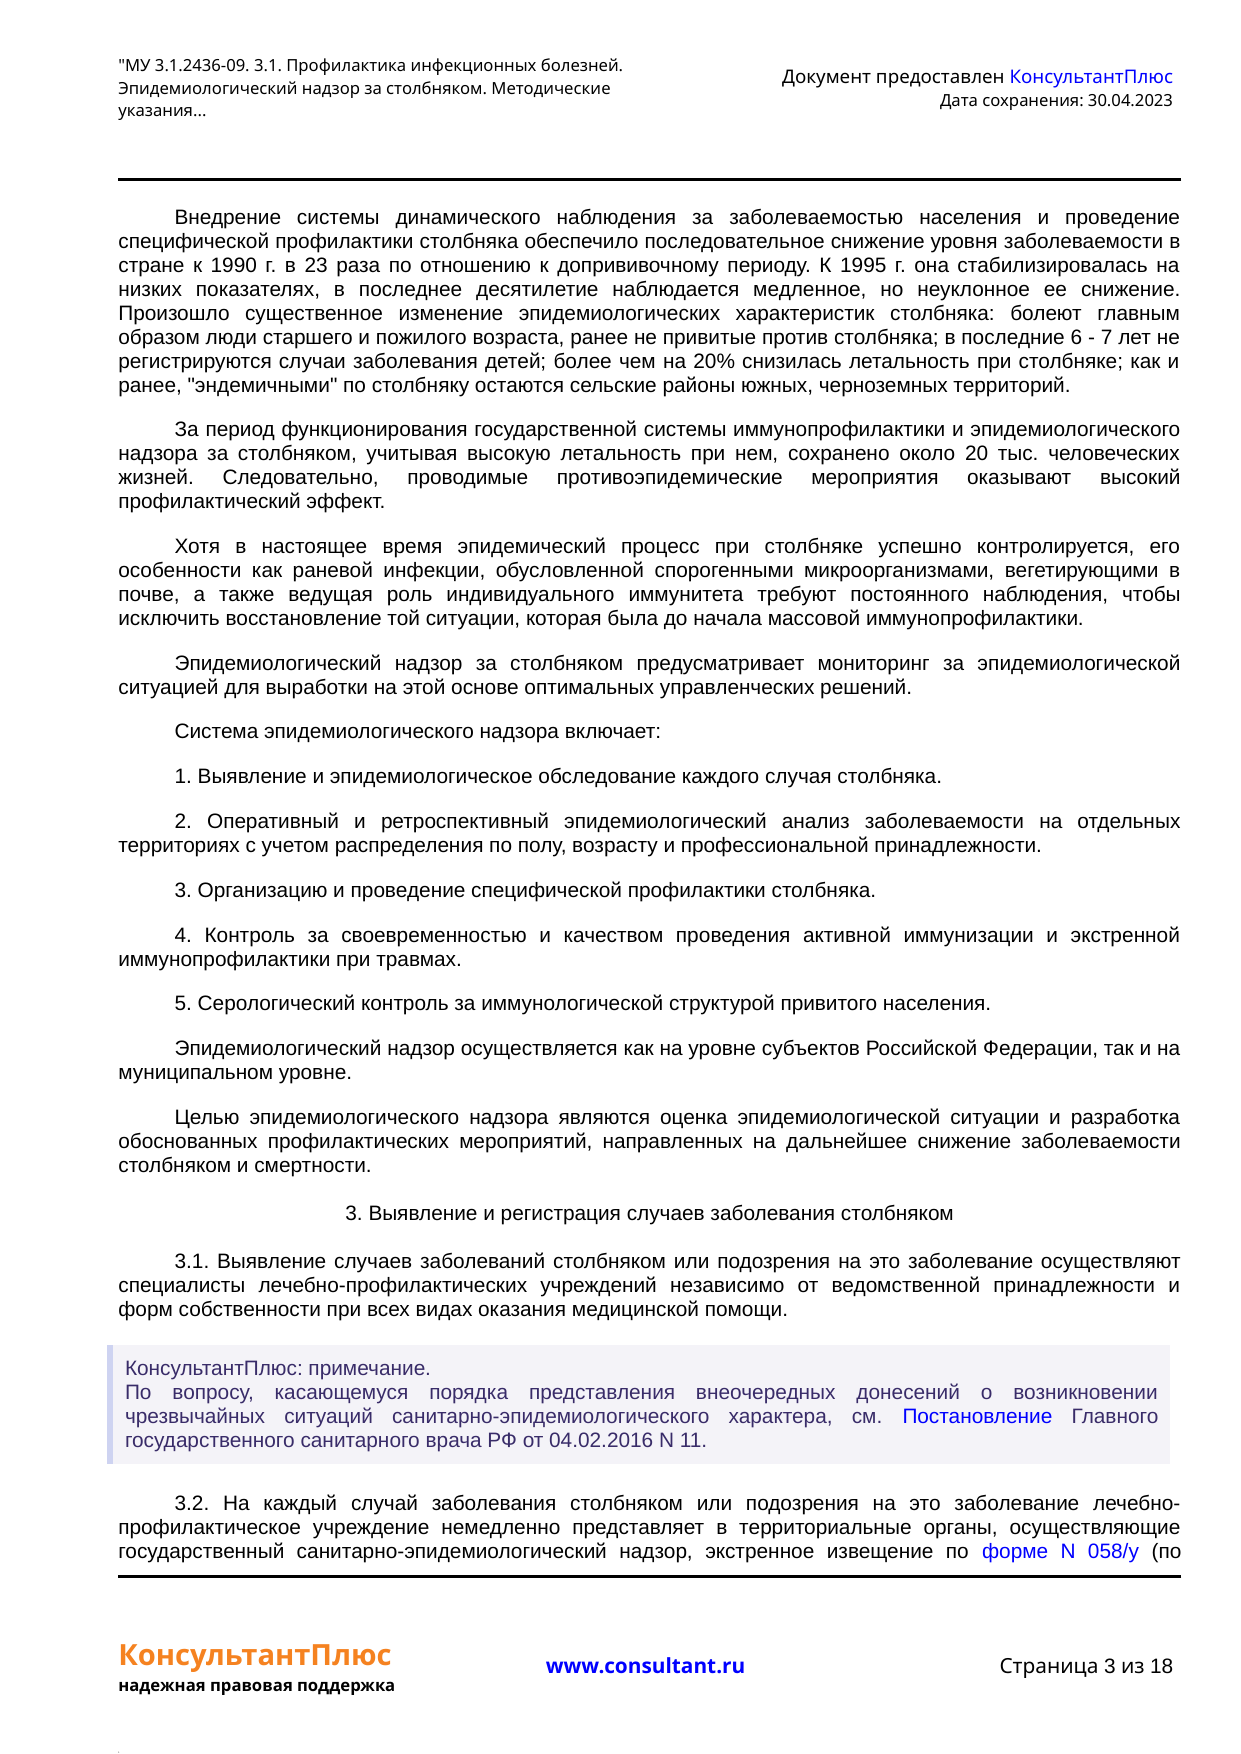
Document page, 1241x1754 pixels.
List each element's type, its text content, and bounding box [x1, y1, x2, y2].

text 3. Организацию и проведение специфической профилактики столбняка. [118, 878, 1181, 902]
text 4. Контроль за своевременностью и качеством проведения активной иммунизации и экстренной иммунопрофилактики при травмах. [118, 922, 1181, 970]
text Эпидемиологический надзор за столбняком предусматривает мониторинг за эпидемиологической ситуацией для выработки на этой основе оптимальных управленческих решений. [118, 651, 1181, 698]
text 3. Выявление и регистрация случаев заболевания столбняком [118, 1201, 1181, 1224]
text 1. Выявление и эпидемиологическое обследование каждого случая столбняка. [118, 764, 1181, 788]
table_header [113, 1345, 125, 1464]
table_header КонсультантПлюс: примечание. По вопросу, касающемуся порядка представления внеочередных донесений о возникновении чрезвычайных ситуаций санитарно-эпидемиологического характера, см. Постановление Главного государственного санитарного врача РФ от 04.02.2016 N 11. [125, 1345, 1158, 1464]
table_header [1158, 1345, 1170, 1464]
text За период функционирования государственной системы иммунопрофилактики и эпидемиологического надзора за столбняком, учитывая высокую летальность при нем, сохранено около 20 тыс. человеческих жизней. Следовательно, проводимые противоэпидемические мероприятия оказывают высокий профилактический эффект. [118, 417, 1181, 513]
text Система эпидемиологического надзора включает: [118, 719, 1181, 743]
text 3.1. Выявление случаев заболеваний столбняком или подозрения на это заболевание осуществляют специалисты лечебно-профилактических учреждений независимо от ведомственной принадлежности и форм собственности при всех видах оказания медицинской помощи. [118, 1248, 1181, 1320]
text Внедрение системы динамического наблюдения за заболеваемостью населения и проведение специфической профилактики столбняка обеспечило последовательное снижение уровня заболеваемости в стране к 1990 г. в 23 раза по отношению к допрививочному периоду. К 1995 г. она стабилизировалась на низких показателях, в последнее десятилетие наблюдается медленное, но неуклонное ее снижение. Произошло существенное изменение эпидемиологических характеристик столбняка: болеют главным образом люди старшего и пожилого возраста, ранее не привитые против столбняка; в последние 6 - 7 лет не регистрируются случаи заболевания детей; более чем на 20% снизилась летальность при столбняке; как и ранее, "эндемичными" по столбняку остаются сельские районы южных, черноземных территорий. [118, 205, 1181, 396]
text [118, 1491, 1181, 1563]
text 2. Оперативный и ретроспективный эпидемиологический анализ заболеваемости на отдельных территориях с учетом распределения по полу, возрасту и профессиональной принадлежности. [118, 809, 1181, 857]
table_header [107, 1345, 113, 1464]
text Эпидемиологический надзор осуществляется как на уровне субъектов Российской Федерации, так и на муниципальном уровне. [118, 1036, 1181, 1084]
text Целью эпидемиологического надзора являются оценка эпидемиологической ситуации и разработка обоснованных профилактических мероприятий, направленных на дальнейшее снижение заболеваемости столбняком и смертности. [118, 1105, 1181, 1177]
text Хотя в настоящее время эпидемический процесс при столбняке успешно контролируется, его особенности как раневой инфекции, обусловленной спорогенными микроорганизмами, вегетирующими в почве, а также ведущая роль индивидуального иммунитета требуют постоянного наблюдения, чтобы исключить восстановление той ситуации, которая была до начала массовой иммунопрофилактики. [118, 534, 1181, 630]
text 5. Серологический контроль за иммунологической структурой привитого населения. [118, 991, 1181, 1015]
